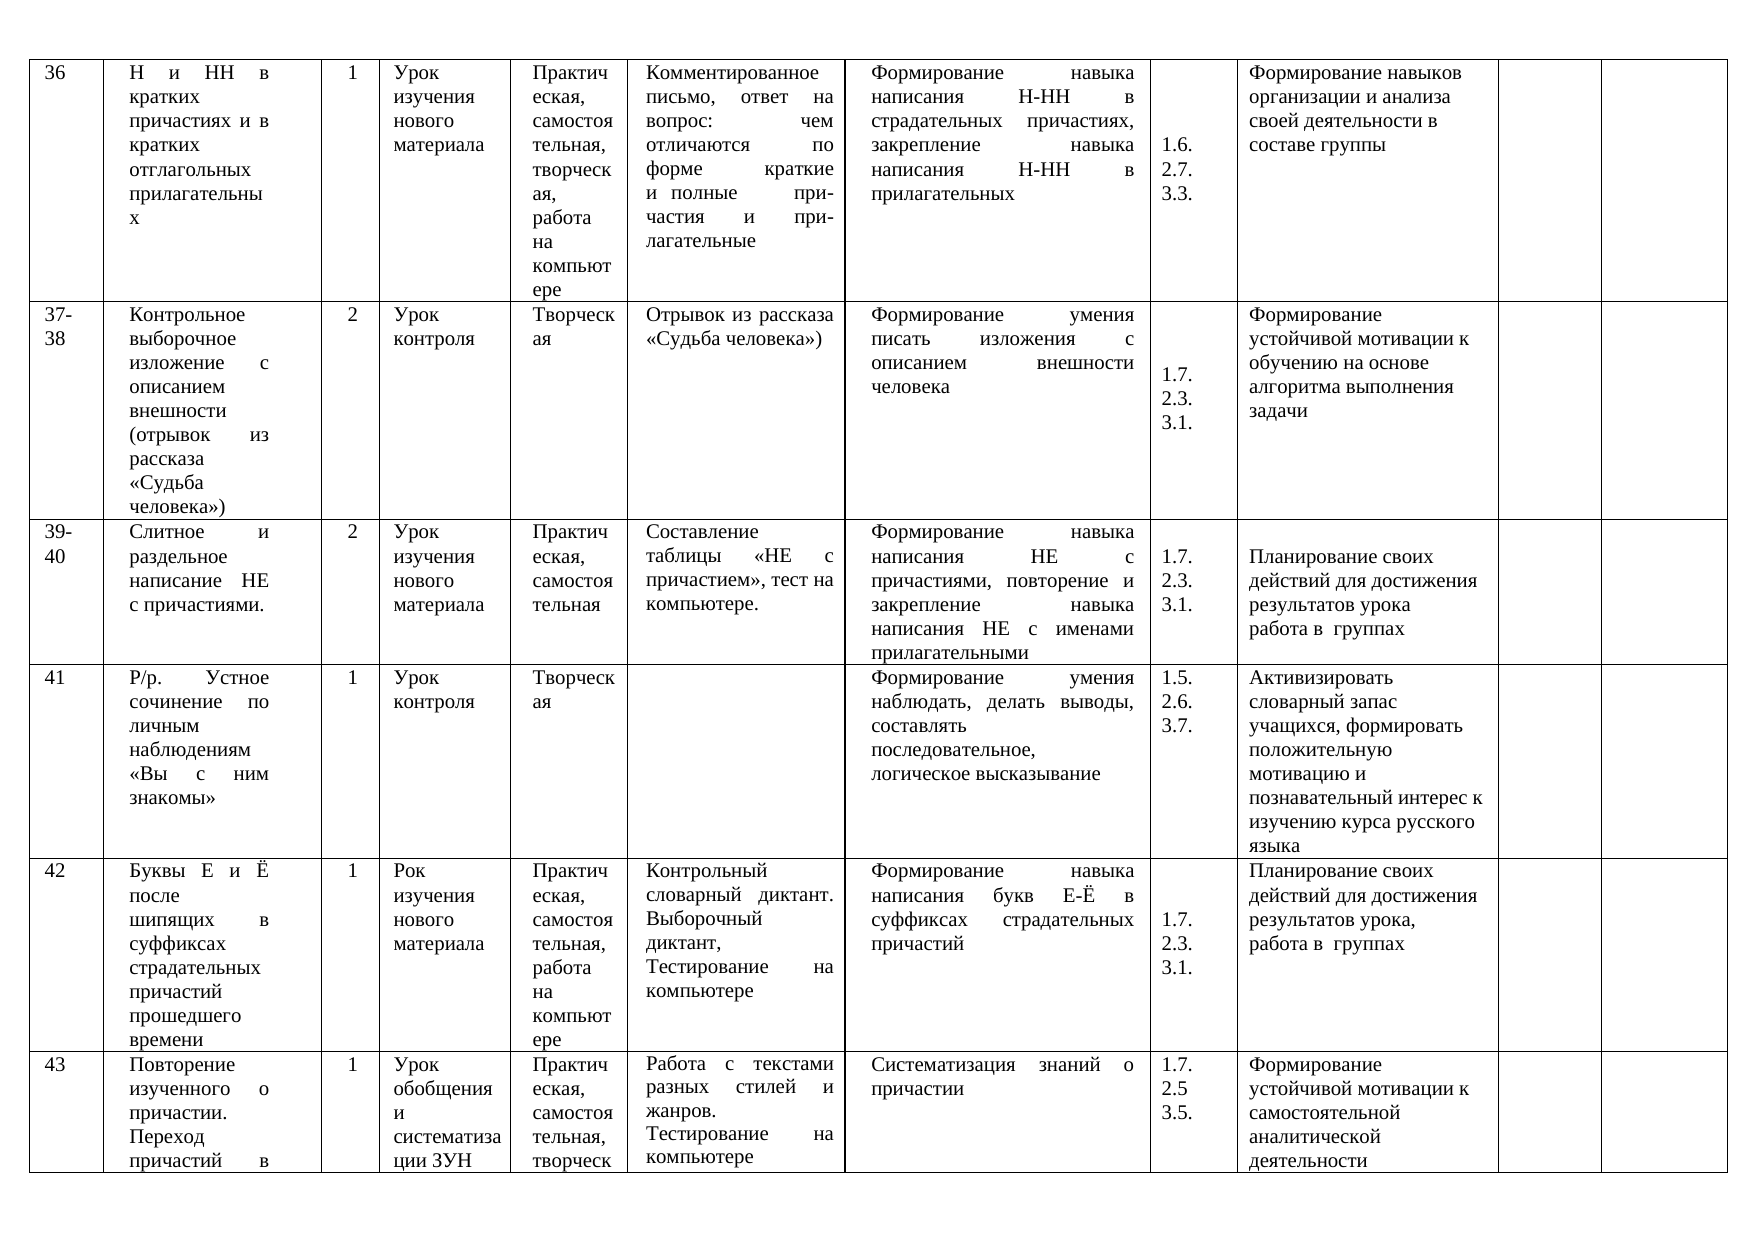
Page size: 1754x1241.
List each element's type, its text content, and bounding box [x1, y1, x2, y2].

table_cell Рок изучения нового материала [380, 859, 510, 1051]
table_cell 1 [322, 665, 379, 857]
table_cell [1499, 302, 1601, 518]
table_cell Планирование своих действий для достижения результатов урока, работа в группах [1238, 859, 1498, 1051]
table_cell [380, 1052, 510, 1172]
table_cell Формирование умения наблюдать, делать выводы, составлять последовательное, логическое высказывание [846, 665, 1150, 857]
table_cell [1499, 859, 1601, 1051]
table_cell 1 [322, 859, 379, 1051]
table_cell [1602, 302, 1727, 518]
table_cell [628, 1052, 844, 1172]
table_cell [1499, 1052, 1601, 1172]
table_cell [1602, 60, 1727, 301]
table_cell 37-38 [30, 302, 103, 518]
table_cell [511, 1052, 627, 1172]
table_cell Составление таблицы «НЕ с причастием», тест на компьютере. [628, 520, 844, 664]
table_cell 36 [30, 60, 103, 301]
table_cell Буквы Е и Ё после шипящих в суффиксах страдательных причастий прошедшего времени [104, 859, 321, 1051]
table_cell 41 [30, 665, 103, 857]
table_cell Творческая [511, 302, 627, 518]
table_cell [1602, 1052, 1727, 1172]
table_cell Контрольный словарный диктант. Выборочный диктант, Тестирование на компьютере [628, 859, 844, 1051]
table_cell Практическая, самостоятельная, работа на компьютере [511, 859, 627, 1051]
table_cell 1.6. 2.7. 3.3. [1151, 60, 1237, 301]
table_cell Формирование устойчивой мотивации к обучению на основе алгоритма выполнения задачи [1238, 302, 1498, 518]
table_cell Р/р. Устное сочинение по личным наблюдениям «Вы с ним знакомы» [104, 665, 321, 857]
table_cell 42 [30, 859, 103, 1051]
table_cell Контрольное выборочное изложение с описанием внешности (отрывок из рассказа «Судьба человека») [104, 302, 321, 518]
table_cell 2 [322, 520, 379, 664]
table_cell 1.7. 2.3. 3.1. [1151, 520, 1237, 664]
table_cell [1602, 665, 1727, 857]
table_cell Урок контроля [380, 302, 510, 518]
table_cell [1602, 520, 1727, 664]
table_cell 1.5. 2.6. 3.7. [1151, 665, 1237, 857]
table_cell 1.7. 2.3. 3.1. [1151, 302, 1237, 518]
table_cell [1499, 520, 1601, 664]
table_cell Формирование навыка написания НЕ с причастиями, повторение и закрепление навыка написания НЕ с именами прилагательными [846, 520, 1150, 664]
table_cell Практическая, самостоятельная [511, 520, 627, 664]
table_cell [511, 60, 627, 301]
table_cell 2 [322, 302, 379, 518]
table_cell Творческая [511, 665, 627, 857]
table_cell Отрывок из рассказа «Судьба человека») [628, 302, 844, 518]
table_cell 39-40 [30, 520, 103, 664]
table_cell [1602, 859, 1727, 1051]
table_cell Н и НН в кратких причастиях и в кратких отглагольных прилагательных [104, 60, 321, 301]
table_cell 1 [322, 1052, 379, 1172]
table_cell Урок изучения нового материала [380, 520, 510, 664]
table_cell Урок контроля [380, 665, 510, 857]
table_cell [1499, 60, 1601, 301]
table_cell 1 [322, 60, 379, 301]
table_cell Комментированное письмо, ответ на вопрос: чем отличаются по форме краткие и полные причастия и прилагательные [628, 60, 844, 301]
table_cell 43 [30, 1052, 103, 1172]
table_cell [628, 665, 844, 857]
table_cell Формирование навыков организации и анализа своей деятельности в составе группы [1238, 60, 1498, 301]
table_cell Активизировать словарный запас учащихся, формировать положительную мотивацию и познавательный интерес к изучению курса русского языка [1238, 665, 1498, 857]
table_cell Формирование умения писать изложения с описанием внешности человека [846, 302, 1150, 518]
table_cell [380, 60, 510, 301]
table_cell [846, 1052, 1150, 1172]
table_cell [846, 60, 1150, 301]
table_cell [1499, 665, 1601, 857]
table_cell Слитное и раздельное написание НЕ с причастиями. [104, 520, 321, 664]
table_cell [104, 1052, 321, 1172]
table_cell Формирование навыка написания букв Е-Ё в суффиксах страдательных причастий [846, 859, 1150, 1051]
table_cell 1.7. 2.5 3.5. [1151, 1052, 1237, 1172]
table_cell 1.7. 2.3. 3.1. [1151, 859, 1237, 1051]
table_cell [1238, 1052, 1498, 1172]
table_cell Планирование своих действий для достижения результатов урока работа в группах [1238, 520, 1498, 664]
